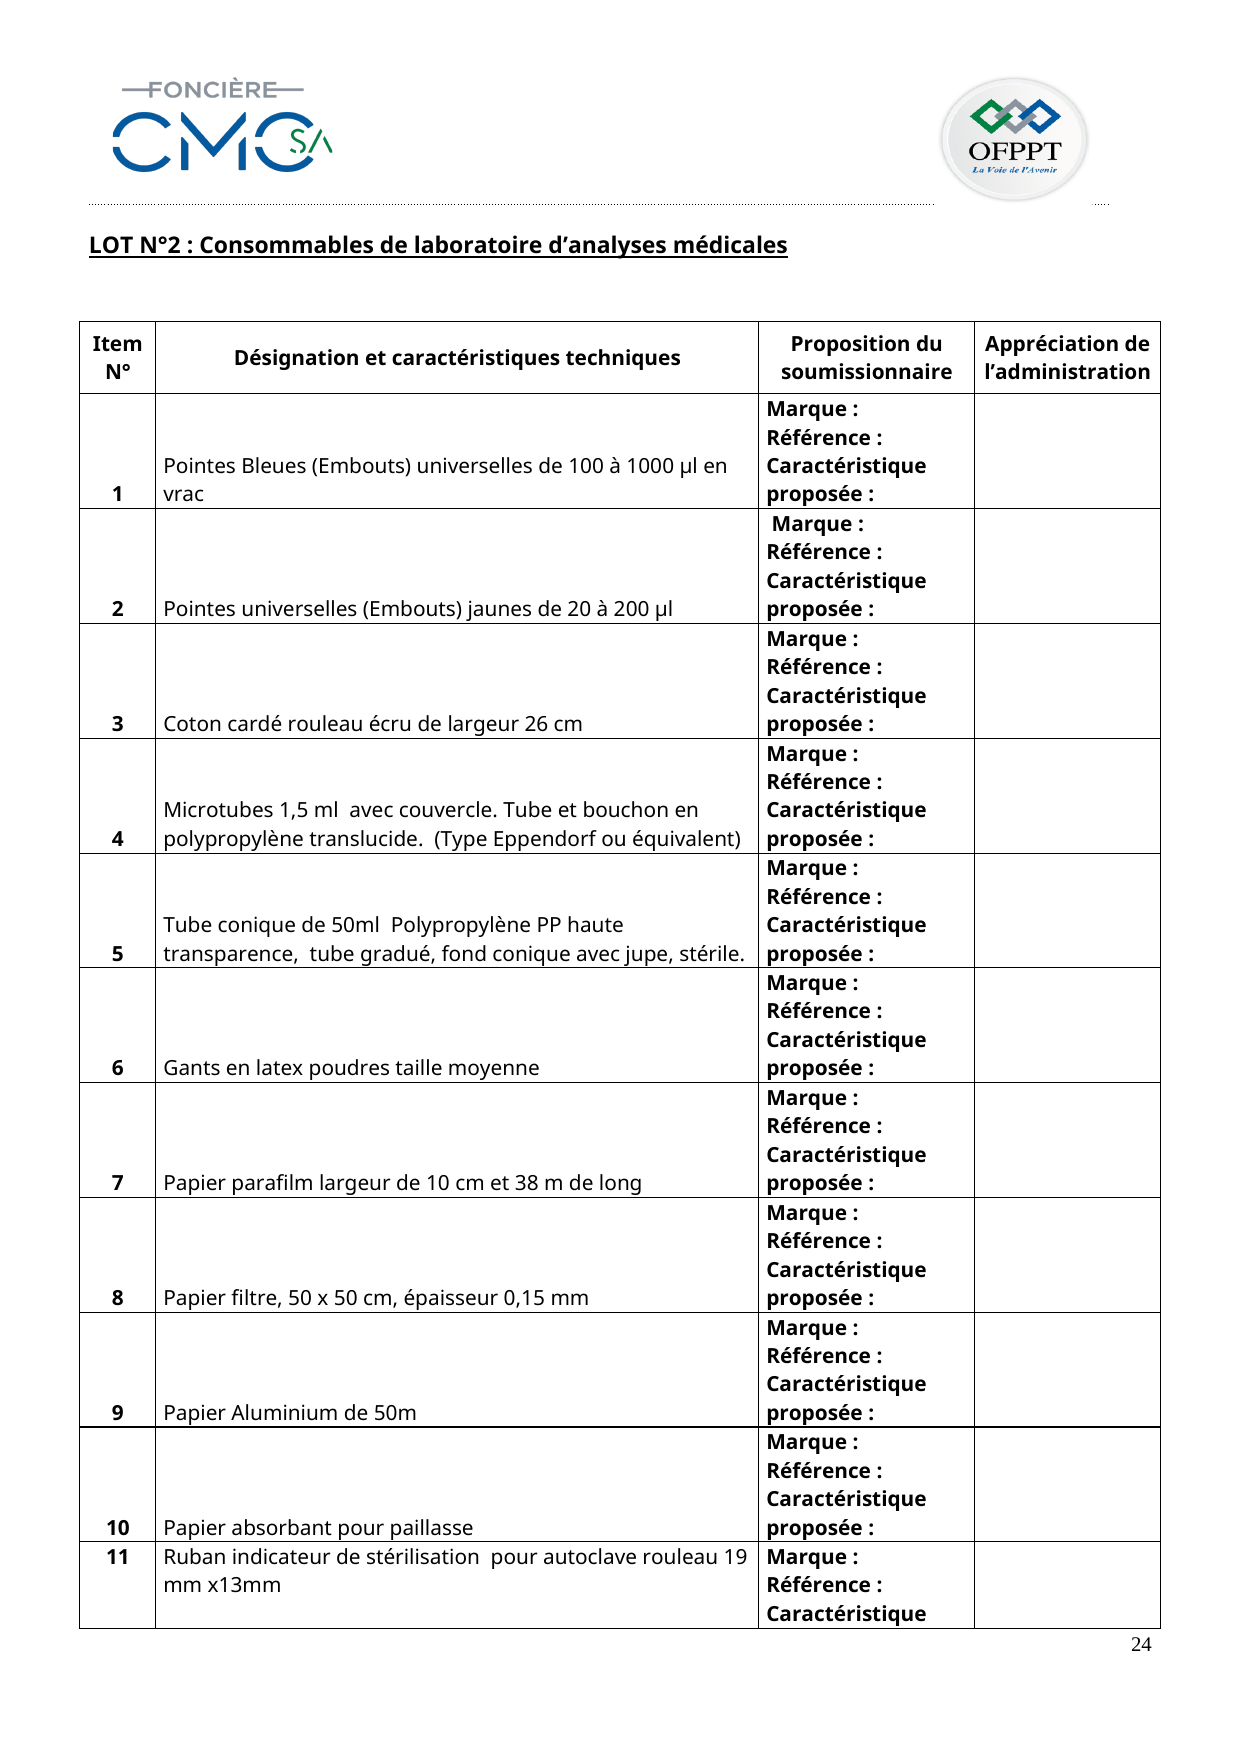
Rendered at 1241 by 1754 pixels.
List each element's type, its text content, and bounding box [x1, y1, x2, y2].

table_cell [975, 624, 1160, 738]
table_cell 9 [80, 1313, 155, 1426]
table_cell Papier Aluminium de 50m [156, 1313, 758, 1426]
table_cell Marque : Référence : Caractéristique proposée : [759, 509, 974, 623]
table_cell [975, 394, 1160, 508]
table_cell Papier filtre, 50 x 50 cm, épaisseur 0,15 mm [156, 1198, 758, 1312]
table_cell [975, 509, 1160, 623]
table_cell 1 [80, 394, 155, 508]
table_cell 4 [80, 739, 155, 852]
table_cell 11 [80, 1542, 155, 1627]
table_cell 6 [80, 968, 155, 1082]
table_cell Gants en latex poudres taille moyenne [156, 968, 758, 1082]
table_cell 2 [80, 509, 155, 623]
table_cell 7 [80, 1083, 155, 1197]
table_cell [975, 1083, 1160, 1197]
table_cell Marque : Référence : Caractéristique proposée : [759, 624, 974, 738]
text LOT N°2 : Consommables de laboratoire d’analyses médicales [89, 229, 1152, 261]
table_cell 10 [80, 1428, 155, 1541]
table_cell [975, 1542, 1160, 1627]
table_cell Marque : Référence : Caractéristique proposée : [759, 1083, 974, 1197]
table_cell Pointes Bleues (Embouts) universelles de 100 à 1000 µl en vrac [156, 394, 758, 508]
table_cell [975, 739, 1160, 852]
table_cell [975, 1313, 1160, 1426]
table_cell [975, 854, 1160, 967]
table_cell Marque : Référence : Caractéristique proposée : [759, 854, 974, 967]
table_cell Marque : Référence : Caractéristique proposée : [759, 1198, 974, 1312]
table_cell [975, 968, 1160, 1082]
table_cell Tube conique de 50ml Polypropylène PP haute transparence, tube gradué, fond conique avec jupe, stérile. [156, 854, 758, 967]
table_cell 5 [80, 854, 155, 967]
table_cell 3 [80, 624, 155, 738]
table_cell Marque : Référence : Caractéristique proposée : [759, 1428, 974, 1541]
table_cell Pointes universelles (Embouts) jaunes de 20 à 200 µl [156, 509, 758, 623]
table_cell Papier parafilm largeur de 10 cm et 38 m de long [156, 1083, 758, 1197]
table_cell Marque : Référence : Caractéristique proposée : [759, 968, 974, 1082]
table_cell Microtubes 1,5 ml avec couvercle. Tube et bouchon en polypropylène translucide. (Type Eppendorf ou équivalent) [156, 739, 758, 852]
table_cell Marque : Référence : Caractéristique proposée : [759, 394, 974, 508]
table_cell Ruban indicateur de stérilisation pour autoclave rouleau 19 mm x13mm [156, 1542, 758, 1627]
table_cell Coton cardé rouleau écru de largeur 26 cm [156, 624, 758, 738]
table_cell [975, 1428, 1160, 1541]
table_cell Marque : Référence : Caractéristique proposée : [759, 1313, 974, 1426]
table_header Appréciation de l’administration [975, 322, 1160, 393]
table_cell 8 [80, 1198, 155, 1312]
picture [112, 77, 333, 172]
table_header Proposition du soumissionnaire [759, 322, 974, 393]
picture [935, 73, 1093, 205]
table_cell Papier absorbant pour paillasse [156, 1428, 758, 1541]
table_header Item N° [80, 322, 155, 393]
table_cell [975, 1198, 1160, 1312]
table_cell Marque : Référence : Caractéristique proposée : [759, 1542, 974, 1627]
table_header Désignation et caractéristiques techniques [156, 322, 758, 393]
table_cell Marque : Référence : Caractéristique proposée : [759, 739, 974, 852]
